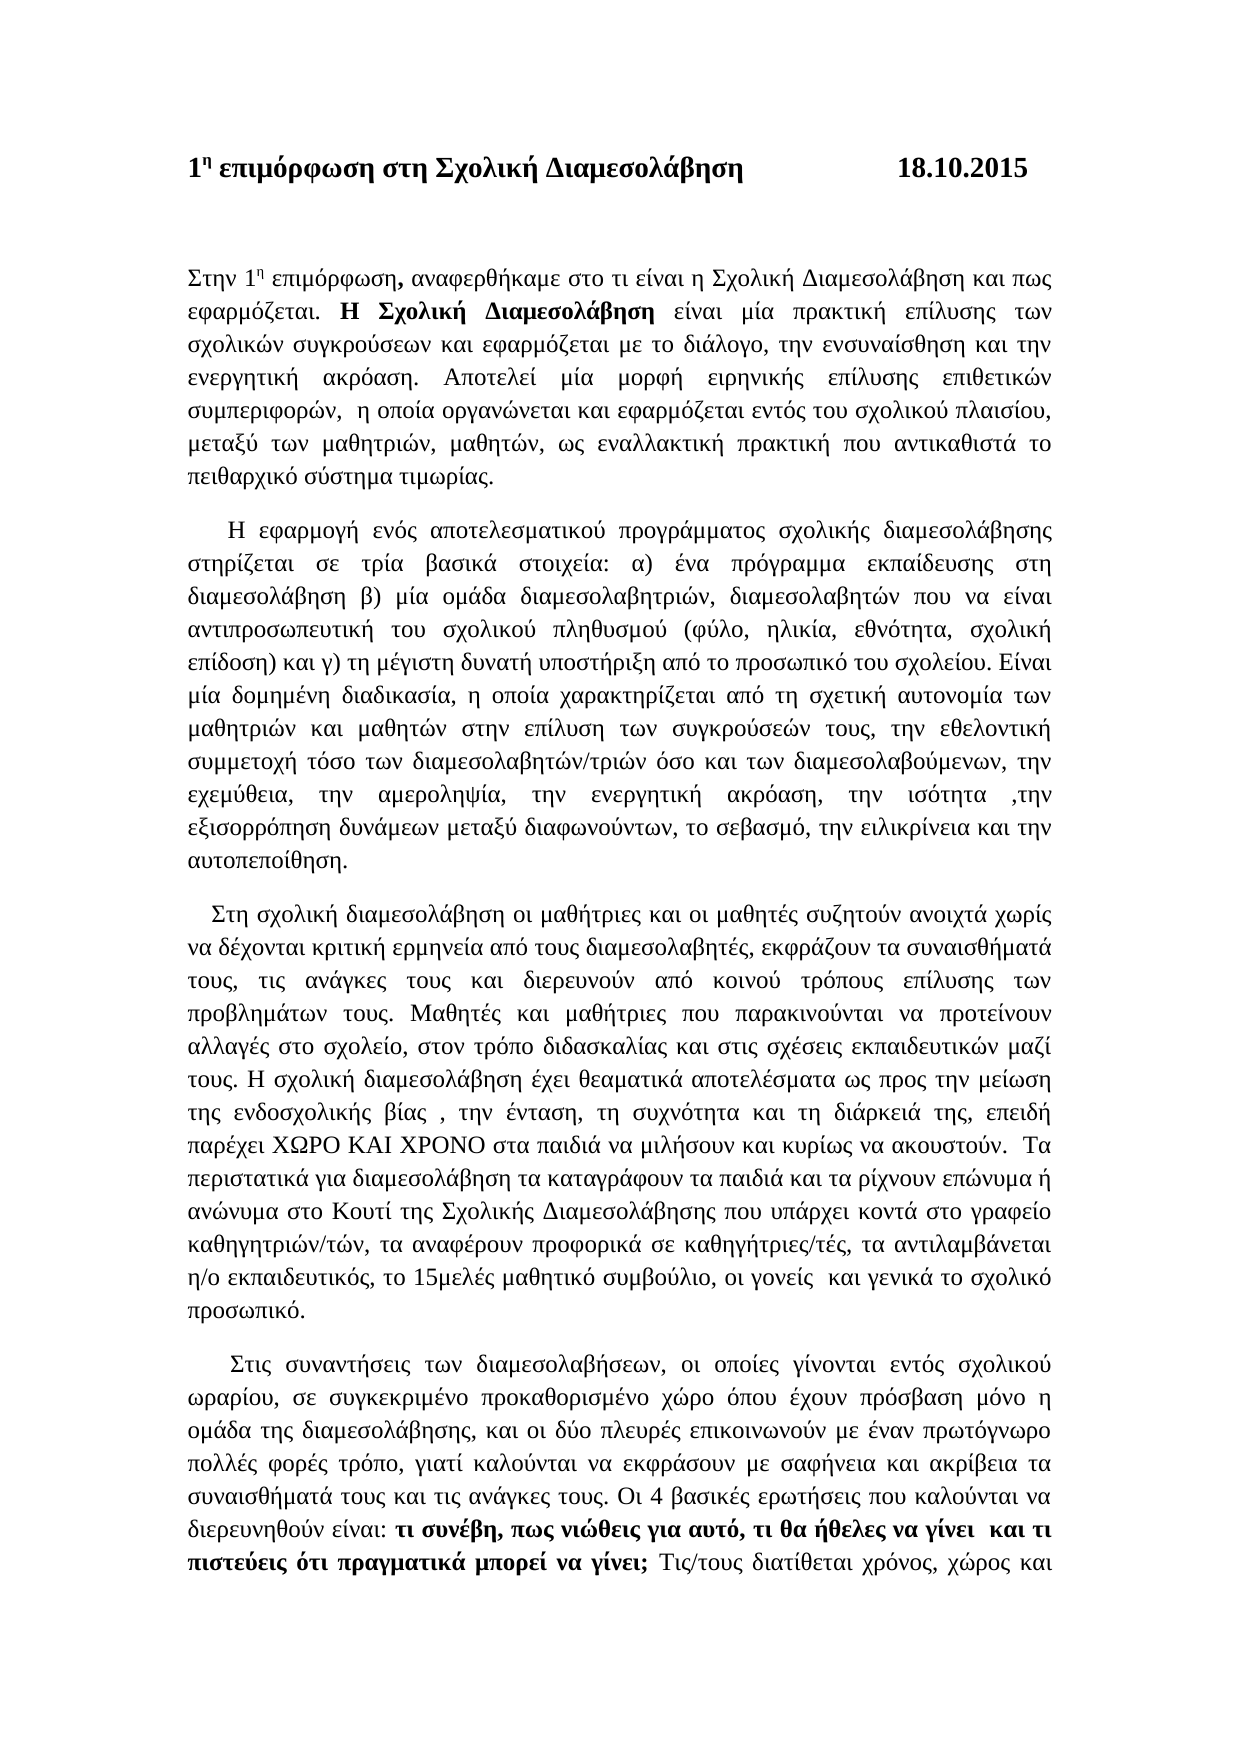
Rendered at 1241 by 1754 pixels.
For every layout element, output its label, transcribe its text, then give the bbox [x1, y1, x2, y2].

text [187, 1349, 1053, 1576]
text Στη σχολική διαμεσολάβηση οι μαθήτριες και οι μαθητές συζητούν ανοιχτά χωρίς να δέχονται κριτική ερμηνεία από τους διαμεσολαβητές, εκφράζουν τα συναισθήματά τους, τις ανάγκες τους και διερευνούν από κοινού τρόπους επίλυσης των προβλημάτων τους. Μαθητές και μαθήτριες που παρακινούνται να προτείνουν αλλαγές στο σχολείο, στον τρόπο διδασκαλίας και στις σχέσεις εκπαιδευτικών μαζί τους. Η σχολική διαμεσολάβηση έχει θεαματικά αποτελέσματα ως προς την μείωση της ενδοσχολικής βίας , την ένταση, τη συχνότητα και τη διάρκειά της, επειδή παρέχει ΧΩΡΟ ΚΑΙ ΧΡΟΝΟ στα παιδιά να μιλήσουν και κυρίως να ακουστούν. Τα περιστατικά για διαμεσολάβηση τα καταγράφουν τα παιδιά και τα ρίχνουν επώνυμα ή ανώνυμα στο Κουτί της Σχολικής Διαμεσολάβησης που υπάρχει κοντά στο γραφείο καθηγητριών/τών, τα αναφέρουν προφορικά σε καθηγήτριες/τές, τα αντιλαμβάνεται η/ο εκπαιδευτικός, το 15μελές μαθητικό συμβούλιο, οι γονείς και γενικά το σχολικό προσωπικό. [187, 899, 1053, 1324]
text 1η επιμόρφωση στη Σχολική Διαμεσολάβηση 18.10.2015 [187, 150, 1053, 183]
text Η εφαρμογή ενός αποτελεσματικού προγράμματος σχολικής διαμεσολάβησης στηρίζεται σε τρία βασικά στοιχεία: α) ένα πρόγραμμα εκπαίδευσης στη διαμεσολάβηση β) μία ομάδα διαμεσολαβητριών, διαμεσολαβητών που να είναι αντιπροσωπευτική του σχολικού πληθυσμού (φύλο, ηλικία, εθνότητα, σχολική επίδοση) και γ) τη μέγιστη δυνατή υποστήριξη από το προσωπικό του σχολείου. Είναι μία δομημένη διαδικασία, η οποία χαρακτηρίζεται από τη σχετική αυτονομία των μαθητριών και μαθητών στην επίλυση των συγκρούσεών τους, την εθελοντική συμμετοχή τόσο των διαμεσολαβητών/τριών όσο και των διαμεσολαβούμενων, την εχεμύθεια, την αμεροληψία, την ενεργητική ακρόαση, την ισότητα ,την εξισορρόπηση δυνάμεων μεταξύ διαφωνούντων, το σεβασμό, την ειλικρίνεια και την αυτοπεποίθηση. [187, 515, 1053, 874]
text Στην 1η επιμόρφωση, αναφερθήκαμε στο τι είναι η Σχολική Διαμεσολάβηση και πως εφαρμόζεται. Η Σχολική Διαμεσολάβηση είναι μία πρακτική επίλυσης των σχολικών συγκρούσεων και εφαρμόζεται με το διάλογο, την ενσυναίσθηση και την ενεργητική ακρόαση. Αποτελεί μία μορφή ειρηνικής επίλυσης επιθετικών συμπεριφορών, η οποία οργανώνεται και εφαρμόζεται εντός του σχολικού πλαισίου, μεταξύ των μαθητριών, μαθητών, ως εναλλακτική πρακτική που αντικαθιστά το πειθαρχικό σύστημα τιμωρίας. [187, 263, 1053, 490]
